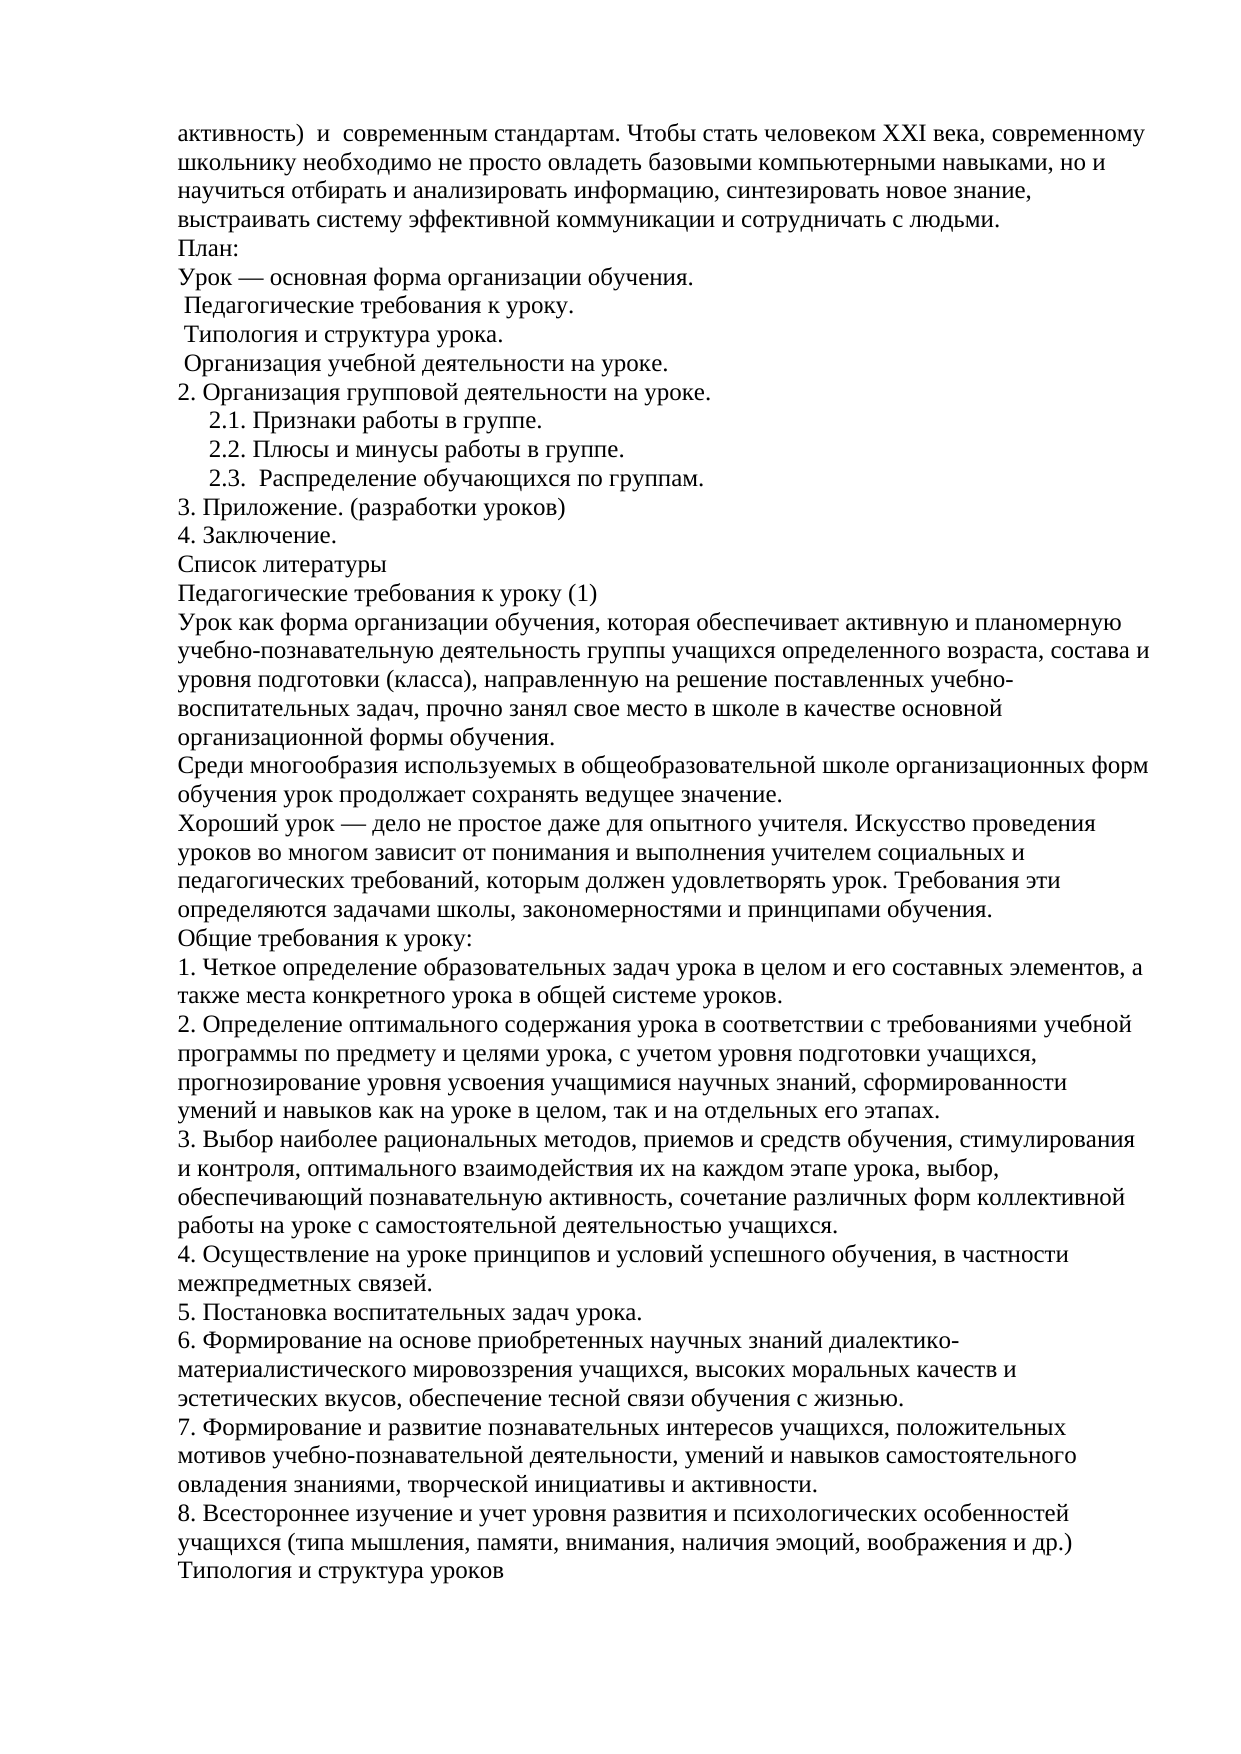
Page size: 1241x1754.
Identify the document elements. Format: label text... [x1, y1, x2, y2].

text Список литературы [177, 549, 1152, 578]
text 2.2. Плюсы и минусы работы в группе. [177, 434, 1152, 463]
text Среди многообразия используемых в общеобразовательной школе организационных форм обучения урок продолжает сохранять ведущее значение. [177, 751, 1152, 808]
text Организация учебной деятельности на уроке. [177, 348, 1152, 377]
text 2. Организация групповой деятельности на уроке. [177, 377, 1152, 406]
text 1. Четкое определение образовательных задач урока в целом и его составных элементов, а также места конкретного урока в общей системе уроков. [177, 952, 1152, 1009]
text Общие требования к уроку: [177, 923, 1152, 952]
text 7. Формирование и развитие познавательных интересов учащихся, положительных мотивов учебно-познавательной деятельности, умений и навыков самостоятельного овладения знаниями, творческой инициативы и активности. [177, 1412, 1152, 1498]
text 2. Определение оптимального содержания урока в соответствии с требованиями учебной программы по предмету и целями урока, с учетом уровня подготовки учащихся, прогнозирование уровня усвоения учащимися научных знаний, сформированности умений и навыков как на уроке в целом, так и на отдельных его этапах. [177, 1009, 1152, 1124]
text 8. Всестороннее изучение и учет уровня развития и психологических особенностей учащихся (типа мышления, памяти, внимания, наличия эмоций, воображения и др.) [177, 1498, 1152, 1556]
text Хороший урок — дело не простое даже для опытного учителя. Искусство проведения уроков во многом зависит от понимания и выполнения учителем социальных и педагогических требований, которым должен удовлетворять урок. Требования эти определяются задачами школы, закономерностями и принципами обучения. [177, 808, 1152, 923]
text Типология и структура урока. [177, 319, 1152, 348]
text Типология и структура уроков [177, 1556, 1152, 1584]
text Педагогические требования к уроку. [177, 291, 1152, 319]
text 4. Осуществление на уроке принципов и условий успешного обучения, в частности межпредметных связей. [177, 1239, 1152, 1297]
text 2.3. Распределение обучающихся по группам. [177, 463, 1152, 492]
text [177, 118, 1152, 233]
text Педагогические требования к уроку (1) [177, 578, 1152, 607]
text 3. Выбор наиболее рациональных методов, приемов и средств обучения, стимулирования и контроля, оптимального взаимодействия их на каждом этапе урока, выбор, обеспечивающий познавательную активность, сочетание различных форм коллективной работы на уроке с самостоятельной деятельностью учащихся. [177, 1124, 1152, 1239]
text Урок как форма организации обучения, которая обеспечивает активную и планомерную учебно-познавательную деятельность группы учащихся определенного возраста, состава и уровня подготовки (класса), направленную на решение поставленных учебно-воспитательных задач, прочно занял свое место в школе в качестве основной организационной формы обучения. [177, 607, 1152, 751]
text 4. Заключение. [177, 521, 1152, 549]
text Урок — основная форма организации обучения. [177, 262, 1152, 291]
text 6. Формирование на основе приобретенных научных знаний диалектико-материалистического мировоззрения учащихся, высоких моральных качеств и эстетических вкусов, обеспечение тесной связи обучения с жизнью. [177, 1326, 1152, 1412]
text 3. Приложение. (разработки уроков) [177, 492, 1152, 521]
text 2.1. Признаки работы в группе. [177, 406, 1152, 434]
text 5. Постановка воспитательных задач урока. [177, 1297, 1152, 1326]
text План: [177, 233, 1152, 262]
